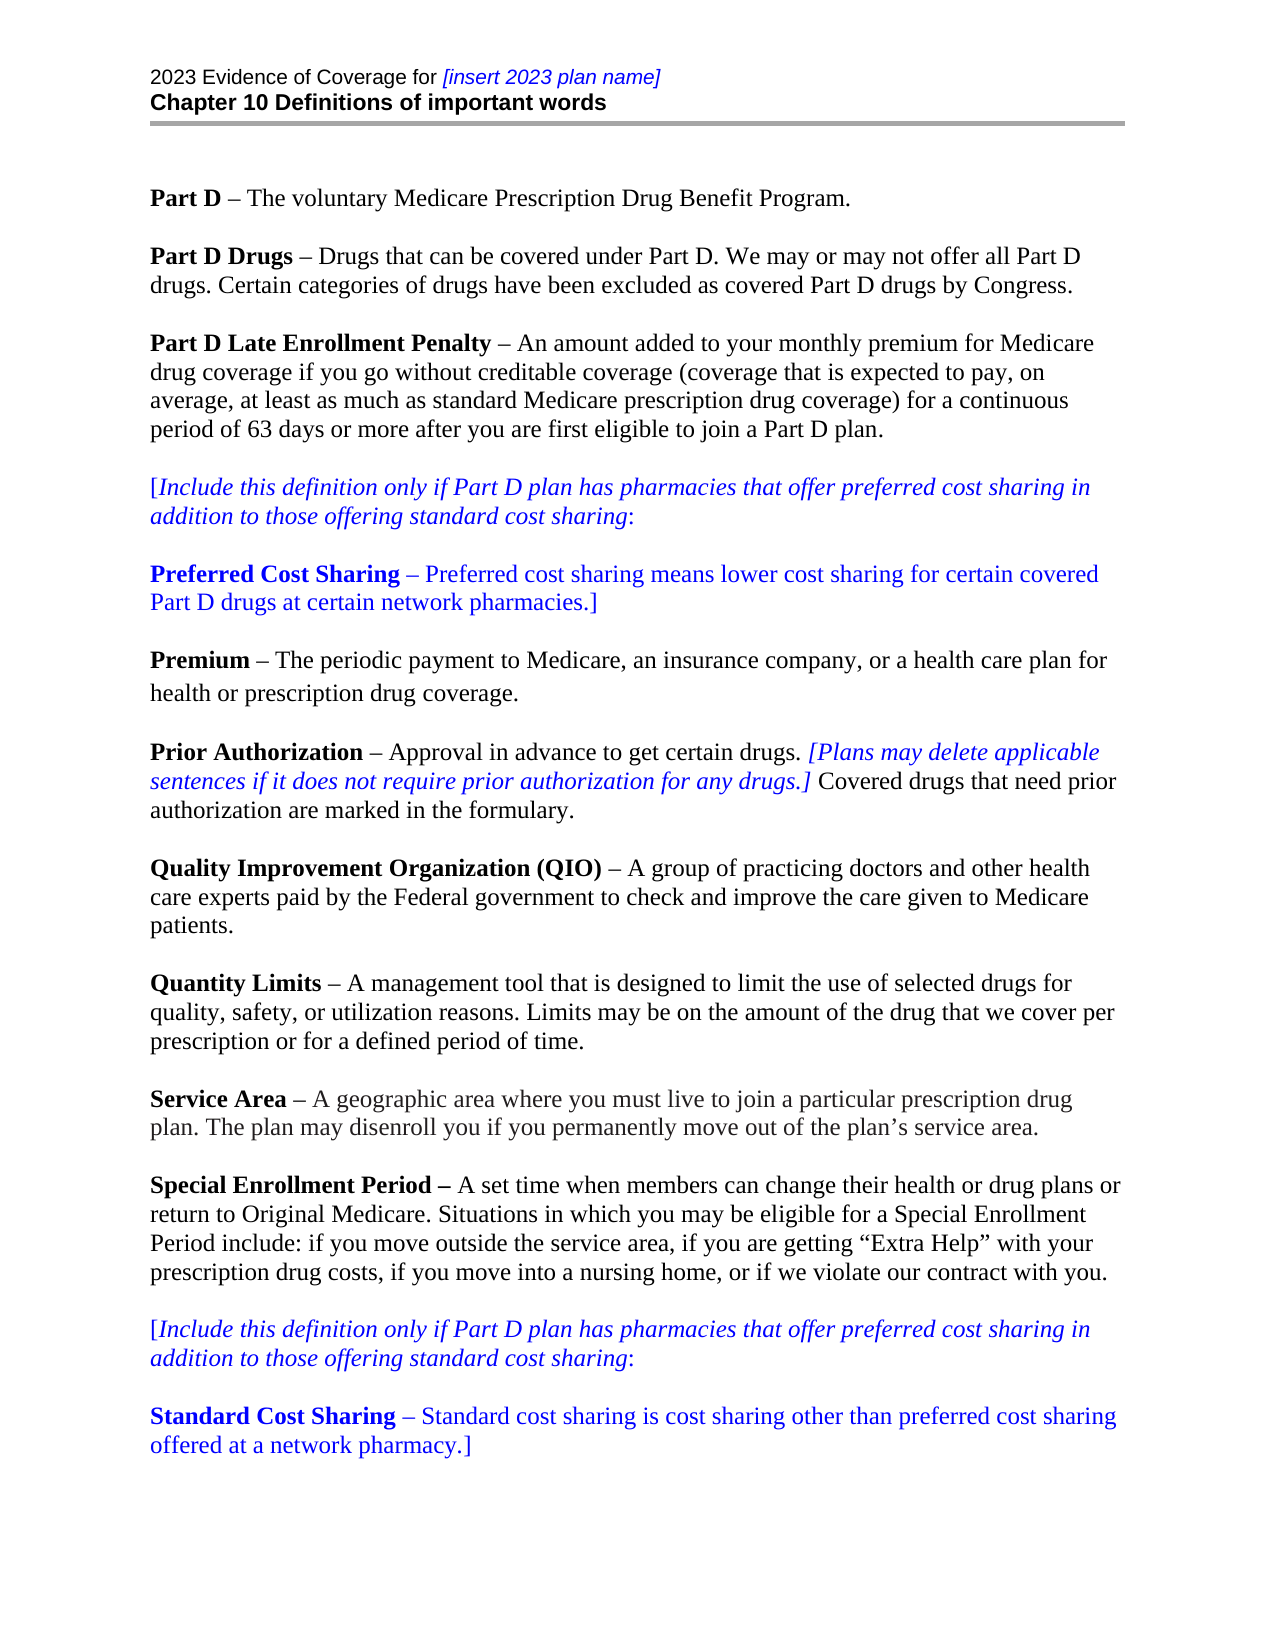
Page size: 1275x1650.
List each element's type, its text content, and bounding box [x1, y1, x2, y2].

text [Include this definition only if Part D plan has pharmacies that offer preferred cost sharing in addition to those offering standard cost sharing: [150, 472, 1125, 529]
text [Include this definition only if Part D plan has pharmacies that offer preferred cost sharing in addition to those offering standard cost sharing: [150, 1314, 1125, 1372]
text Standard Cost Sharing – Standard cost sharing is cost sharing other than preferred cost sharing offered at a network pharmacy.] [150, 1401, 1125, 1459]
text Part D – The voluntary Medicare Prescription Drug Benefit Program. [150, 183, 1125, 212]
text Premium – The periodic payment to Medicare, an insurance company, or a health care plan for health or prescription drug coverage. [150, 645, 1125, 708]
text Preferred Cost Sharing – Preferred cost sharing means lower cost sharing for certain covered Part D drugs at certain network pharmacies.] [150, 559, 1125, 616]
text Part D Late Enrollment Penalty – An amount added to your monthly premium for Medicare drug coverage if you go without creditable coverage (coverage that is expected to pay, on average, at least as much as standard Medicare prescription drug coverage) for a continuous period of 63 days or more after you are first eligible to join a Part D plan. [150, 328, 1125, 443]
text Part D Drugs – Drugs that can be covered under Part D. We may or may not offer all Part D drugs. Certain categories of drugs have been excluded as covered Part D drugs by Congress. [150, 241, 1125, 299]
text Prior Authorization – Approval in advance to get certain drugs. [Plans may delete applicable sentences if it does not require prior authorization for any drugs.] Covered drugs that need prior authorization are marked in the formulary. [150, 737, 1125, 824]
text Special Enrollment Period – A set time when members can change their health or drug plans or return to Original Medicare. Situations in which you may be eligible for a Special Enrollment Period include: if you move outside the service area, if you are getting “Extra Help” with your prescription drug costs, if you move into a nursing home, or if we violate our contract with you. [150, 1170, 1125, 1285]
text Service Area – A geographic area where you must live to join a particular prescription drug plan. The plan may disenroll you if you permanently move out of the plan’s service area. [150, 1084, 1125, 1141]
text Quantity Limits – A management tool that is designed to limit the use of selected drugs for quality, safety, or utilization reasons. Limits may be on the amount of the drug that we cover per prescription or for a defined period of time. [150, 968, 1125, 1054]
text Quality Improvement Organization (QIO) – A group of practicing doctors and other health care experts paid by the Federal government to check and improve the care given to Medicare patients. [150, 853, 1125, 939]
